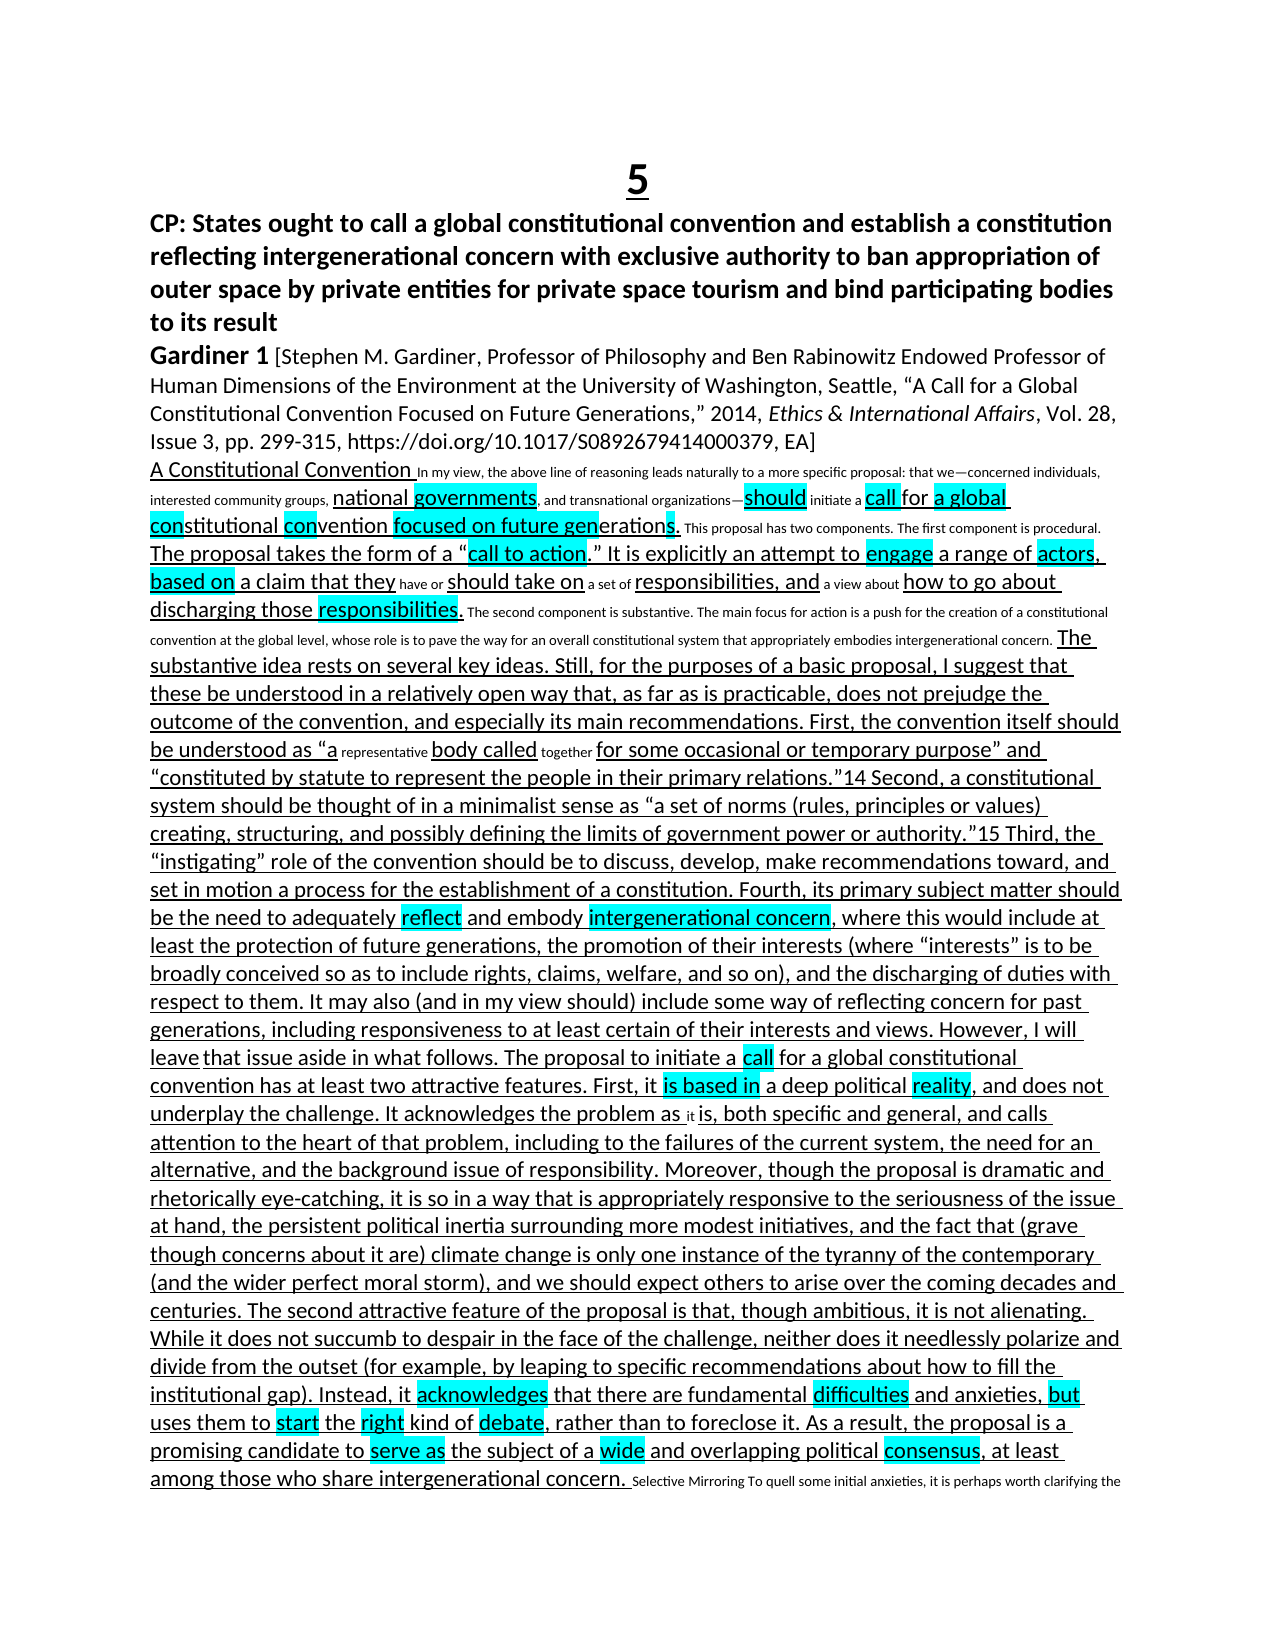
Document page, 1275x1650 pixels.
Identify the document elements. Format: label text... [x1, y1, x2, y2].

text CP: States ought to call a global constitutional convention and establish a constitution reflecting intergenerational concern with exclusive authority to ban appropriation of outer space by private entities for private space tourism and bind participating bodies to its result [150, 206, 1125, 338]
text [150, 455, 1125, 1492]
text Gardiner 1 [Stephen M. Gardiner, Professor of Philosophy and Ben Rabinowitz Endowed Professor of Human Dimensions of the Environment at the University of Washington, Seattle, “A Call for a Global Constitutional Convention Focused on Future Generations,” 2014, Ethics & International Affairs, Vol. 28, Issue 3, pp. 299-315, https://doi.org/10.1017/S0892679414000379, EA] [150, 338, 1125, 455]
subtitle 5 [150, 150, 1125, 206]
